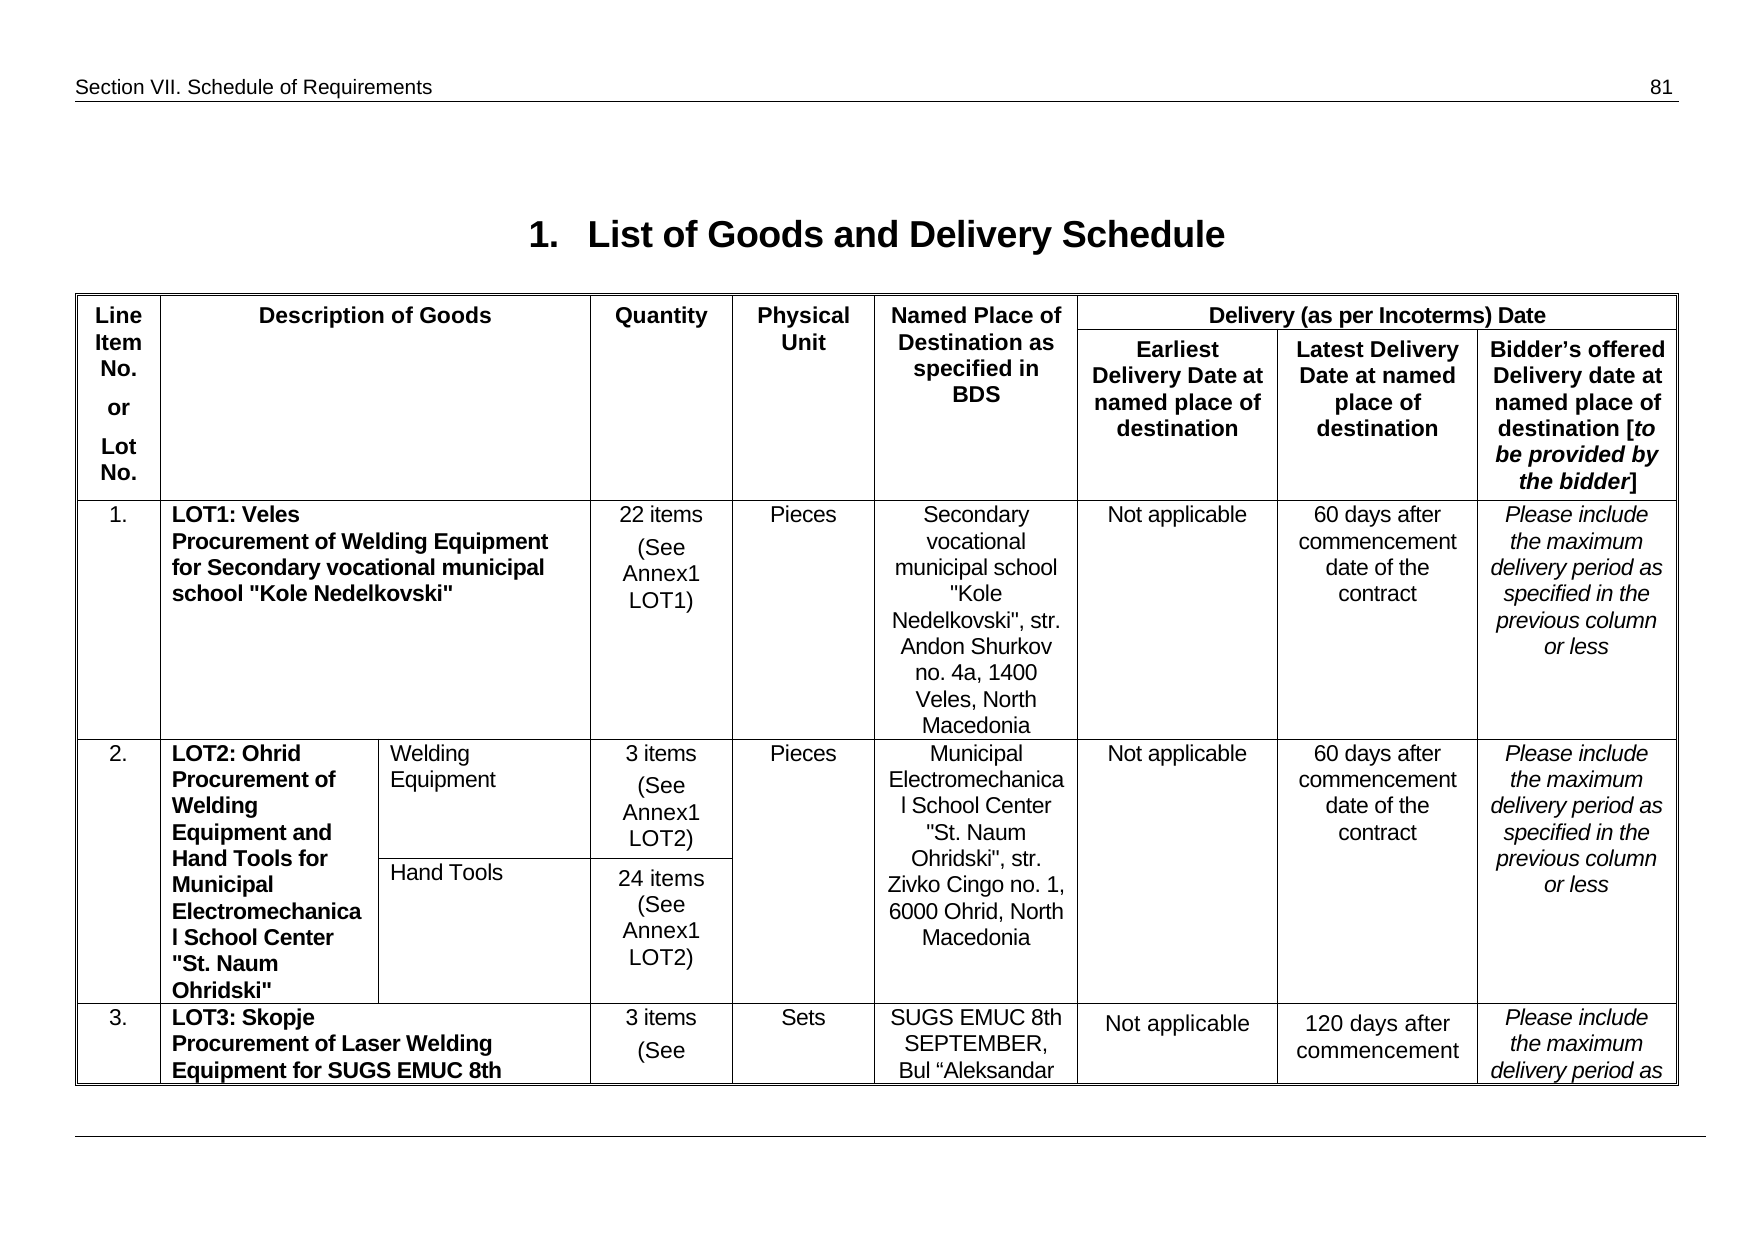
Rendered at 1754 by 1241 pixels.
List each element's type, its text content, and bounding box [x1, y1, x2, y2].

table_cell LOT2: Ohrid Procurement of Welding Equipment and Hand Tools for Municipal Electromechanical School Center "St. Naum Ohridski" [161, 740, 378, 1003]
text 1. List of Goods and Delivery Schedule [75, 212, 1679, 255]
table_cell 2. [78, 740, 160, 1003]
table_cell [591, 1004, 732, 1083]
table_header Delivery (as per Incoterms) Date [1078, 296, 1676, 328]
table_cell 60 days after commencement date of the contract [1278, 501, 1477, 738]
table_cell Please include the maximum delivery period as specified in the previous column or less [1478, 740, 1676, 1003]
table_cell 24 items (See Annex1 LOT2) [591, 859, 732, 1003]
table_cell Please include the maximum delivery period as specified in the previous column or less [1478, 501, 1676, 738]
table_header Quantity [591, 296, 732, 500]
table_cell 22 items (See Annex1 LOT1) [591, 501, 732, 738]
table_cell Pieces [733, 740, 874, 1003]
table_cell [1278, 1004, 1477, 1083]
table_header Physical Unit [733, 296, 874, 500]
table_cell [1478, 1004, 1676, 1083]
table_cell Bidder’s offered Delivery date at named place of destination [to be provided by the bidder] [1478, 330, 1676, 500]
table_cell Pieces [733, 501, 874, 738]
table_cell Not applicable [1078, 1004, 1277, 1083]
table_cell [161, 1004, 590, 1083]
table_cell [875, 1004, 1077, 1083]
table_cell 60 days after commencement date of the contract [1278, 740, 1477, 1003]
table_header Description of Goods [161, 296, 590, 500]
table_cell Not applicable [1078, 740, 1277, 1003]
table_cell Welding Equipment [379, 740, 590, 857]
table_cell LOT1: Veles Procurement of Welding Equipment for Secondary vocational municipal school "Kole Nedelkovski" [161, 501, 590, 738]
table_cell Sets [733, 1004, 874, 1083]
table_cell 3 items (See Annex1 LOT2) [591, 740, 732, 857]
table_header Named Place of Destination as specified in BDS [875, 296, 1077, 500]
table_cell Earliest Delivery Date at named place of destination [1078, 330, 1277, 500]
table_cell Hand Tools [379, 859, 590, 1003]
table_cell Not applicable [1078, 501, 1277, 738]
table_header Line Item No. or Lot No. [78, 296, 160, 500]
table_cell 1. [78, 501, 160, 738]
table_cell Latest Delivery Date at named place of destination [1278, 330, 1477, 500]
table_cell 3. [78, 1004, 160, 1083]
table_cell Municipal Electromechanical School Center "St. Naum Ohridski", str. Zivko Cingo no. 1, 6000 Ohrid, North Macedonia [875, 740, 1077, 1003]
table_cell Secondary vocational municipal school "Kole Nedelkovski", str. Andon Shurkov no. 4a, 1400 Veles, North Macedonia [875, 501, 1077, 738]
